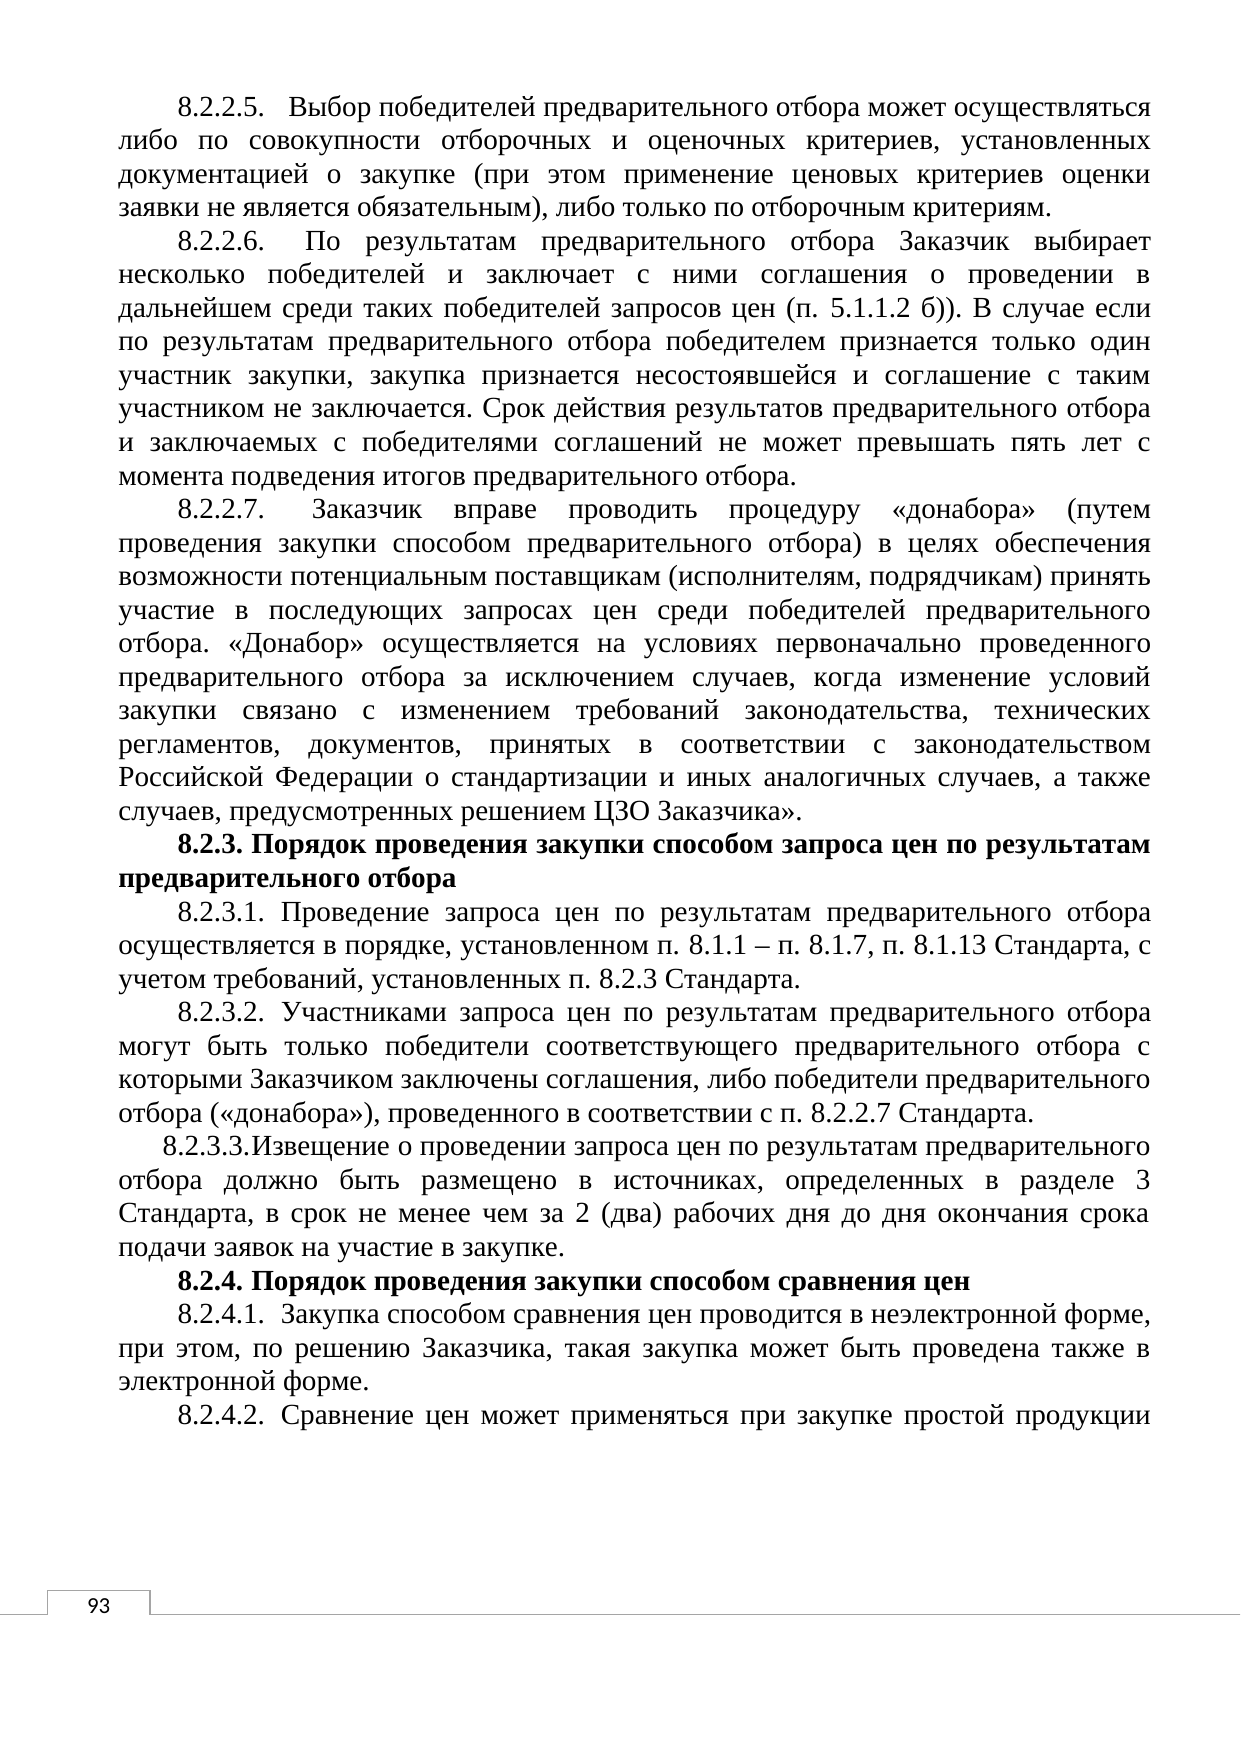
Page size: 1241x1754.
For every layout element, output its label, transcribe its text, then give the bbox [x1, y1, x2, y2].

list Закупка способом сравнения цен проводится в неэлектронной форме, при этом, по решению Заказчика, такая закупка может быть проведена также в электронной форме. [118, 583, 1152, 684]
list Проведение запроса цен по результатам предварительного отбора осуществляется в порядке, установленном п. 8.1.1 – п. 8.1.7, п. 8.1.13 Стандарта, с учетом требований, установленных п. 8.2.3 Стандарта. [118, 168, 1152, 269]
list Порядок проведения закупки способом запроса цен по результатам предварительного отбора [118, 89, 1152, 156]
list При проведении закупки способом сравнения цен в неэлектронной форме извещение и документация о закупке не формируется, Заказчик не размещает информацию о ее проведении в источниках, определенных в разделе 3 Стандарта (за исключением случая, когда Заказчиком в порядке, установленном п. 5.2.5 или п. 5.6.16 Стандарта принято решение о проведении закупки способом сравнения цен с превышением ценовых порогов, определенных п. 5.6.10 Стандарта). Инициатор закупки проводит изучение рынка и сравнивает цены и другие условия поставки продукции исходя из общедоступных источников информации (копий официальных прайс-листов, публичных оферт, распечаток данных сайтов поставщиков (исполнителей, подрядчиков) в информационно-телекоммуникационной сети «Интернет» и иных подобных источников) или путем получения предложений от потенциальных поставщиков (исполнителей, подрядчиков). При этом рекомендуется, что бы было изучено не менее трех источников информации, в том числе Инициатор вправе направить соответствующие запросы потенциальным участникам закупки. [118, 952, 1152, 1455]
list Сравнение цен может применяться при закупке простой продукции при наличии однозначно сформулированных к закупаемой продукции технических требований, в том числе, когда определены функциональные характеристики (потребительские свойства) товара, размеры, упаковка, отгрузка товара, установлены конкретные требования к результатам работы (услуги). Инициатор закупки самостоятельно устанавливает требования к закупаемой продукции и отражает их в аналитической записке. Требования к продукции не должны быть завышенными. [118, 684, 1152, 952]
list Участниками запроса цен по результатам предварительного отбора могут быть только победители соответствующего предварительного отбора с которыми Заказчиком заключены соглашения, либо победители предварительного отбора («донабора»), проведенного в соответствии с п. 8.2.2.7 Стандарта. [118, 269, 1152, 403]
list Извещение о проведении запроса цен по результатам предварительного отбора должно быть размещено в источниках, определенных в разделе 3 Стандарта, в срок не менее чем за 2 (два) рабочих дня до дня окончания срока подачи заявок на участие в закупке. [118, 403, 1152, 537]
list Порядок проведения закупки способом сравнения цен [118, 537, 1152, 571]
